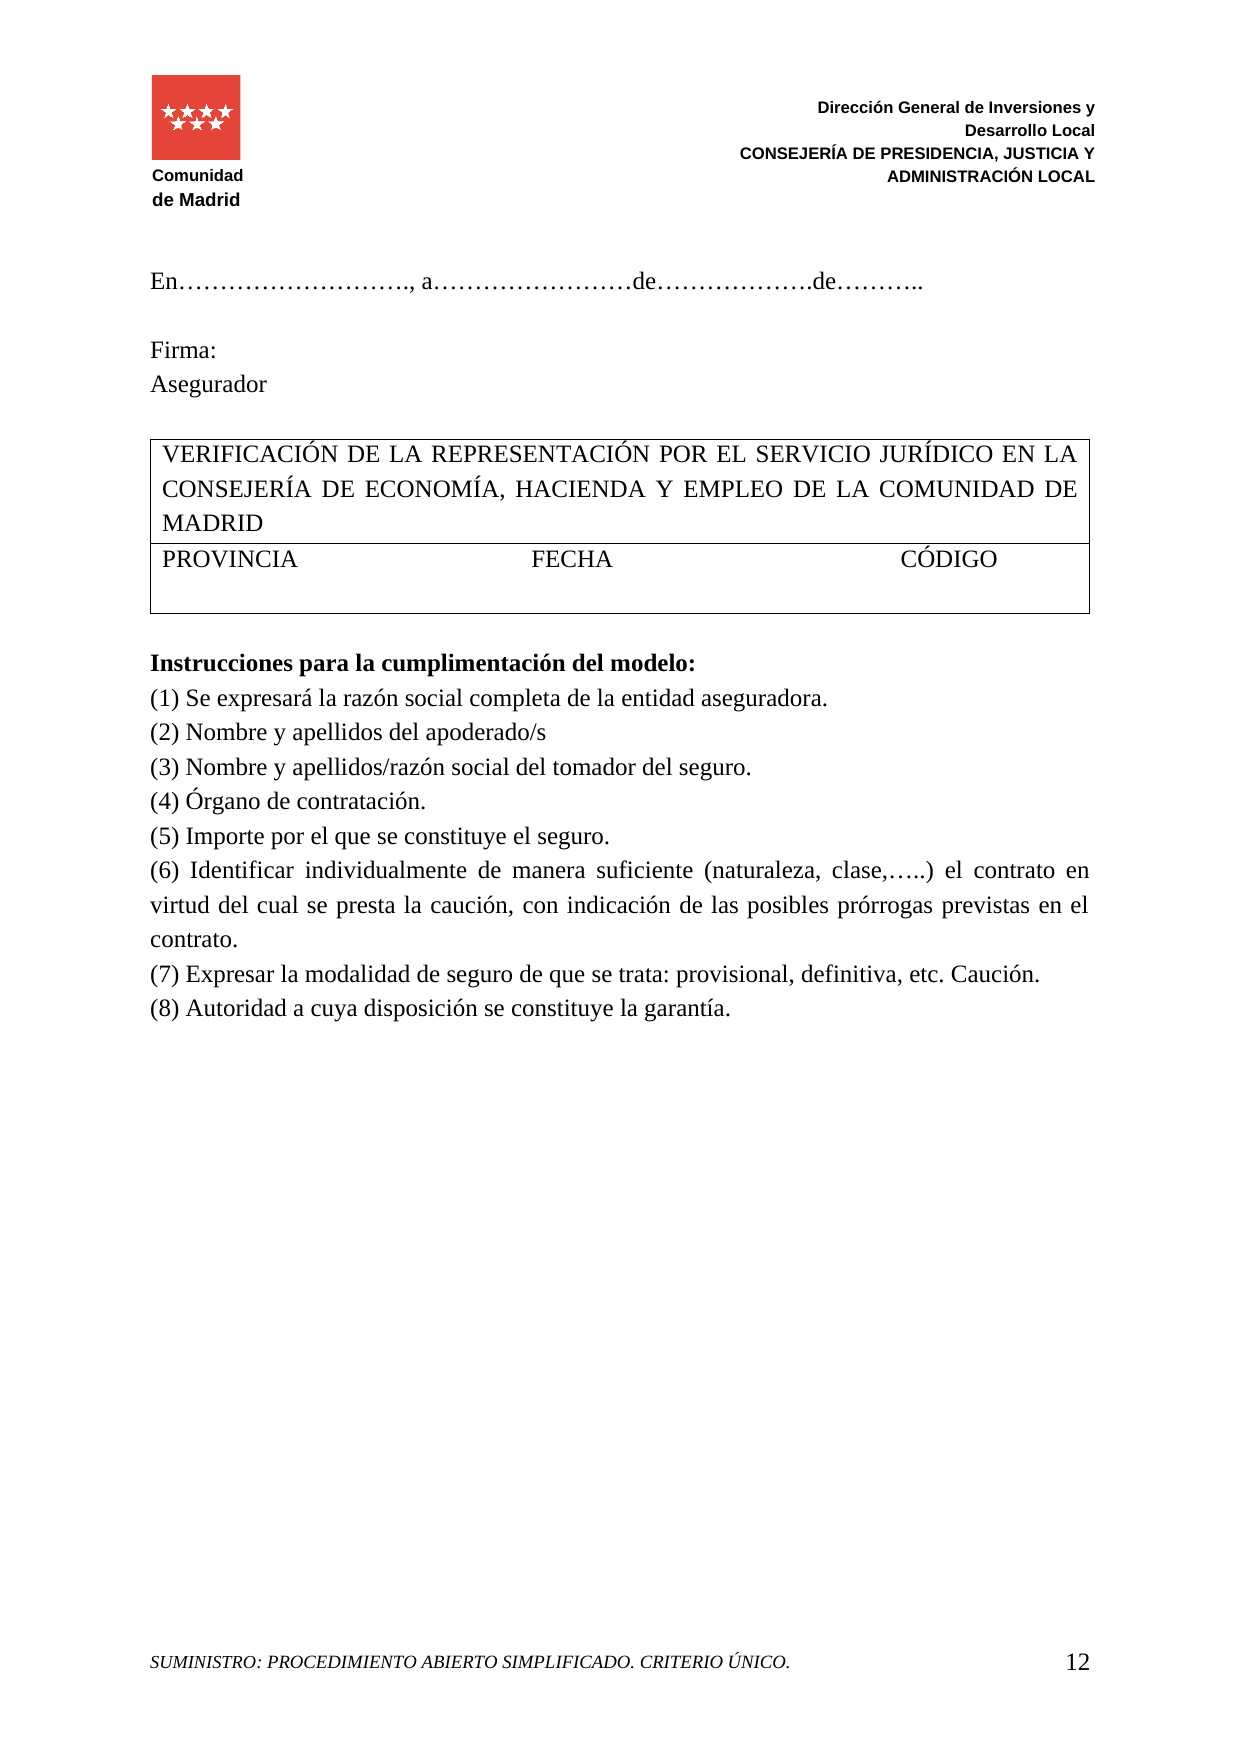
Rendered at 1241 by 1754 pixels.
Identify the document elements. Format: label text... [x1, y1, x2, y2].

text (8) Autoridad a cuya disposición se constituye la garantía. [150, 993, 1090, 1022]
text (5) Importe por el que se constituye el seguro. [150, 821, 1090, 849]
text Instrucciones para la cumplimentación del modelo: [150, 648, 1090, 677]
text Firma: [150, 335, 1090, 364]
text (7) Expresar la modalidad de seguro de que se trata: provisional, definitiva, etc. Caución. [150, 959, 1090, 987]
text (4) Órgano de contratación. [150, 786, 1090, 815]
text Asegurador [150, 369, 1090, 398]
table_cell PROVINCIA FECHA CÓDIGO [151, 544, 1089, 613]
text (1) Se expresará la razón social completa de la entidad aseguradora. [150, 683, 1090, 712]
text (3) Nombre y apellidos/razón social del tomador del seguro. [150, 752, 1090, 781]
text (2) Nombre y apellidos del apoderado/s [150, 717, 1090, 746]
table_header VERIFICACIÓN DE LA REPRESENTACIÓN POR EL SERVICIO JURÍDICO EN LA CONSEJERÍA DE ECONOMÍA, HACIENDA Y EMPLEO DE LA COMUNIDAD DE MADRID [151, 440, 1089, 543]
text (6) Identificar individualmente de manera suficiente (naturaleza, clase,…..) el contrato en virtud del cual se presta la caución, con indicación de las posibles prórrogas previstas en el contrato. [150, 855, 1090, 953]
text En………………………., a……………………de……………….de……….. [150, 266, 1090, 295]
